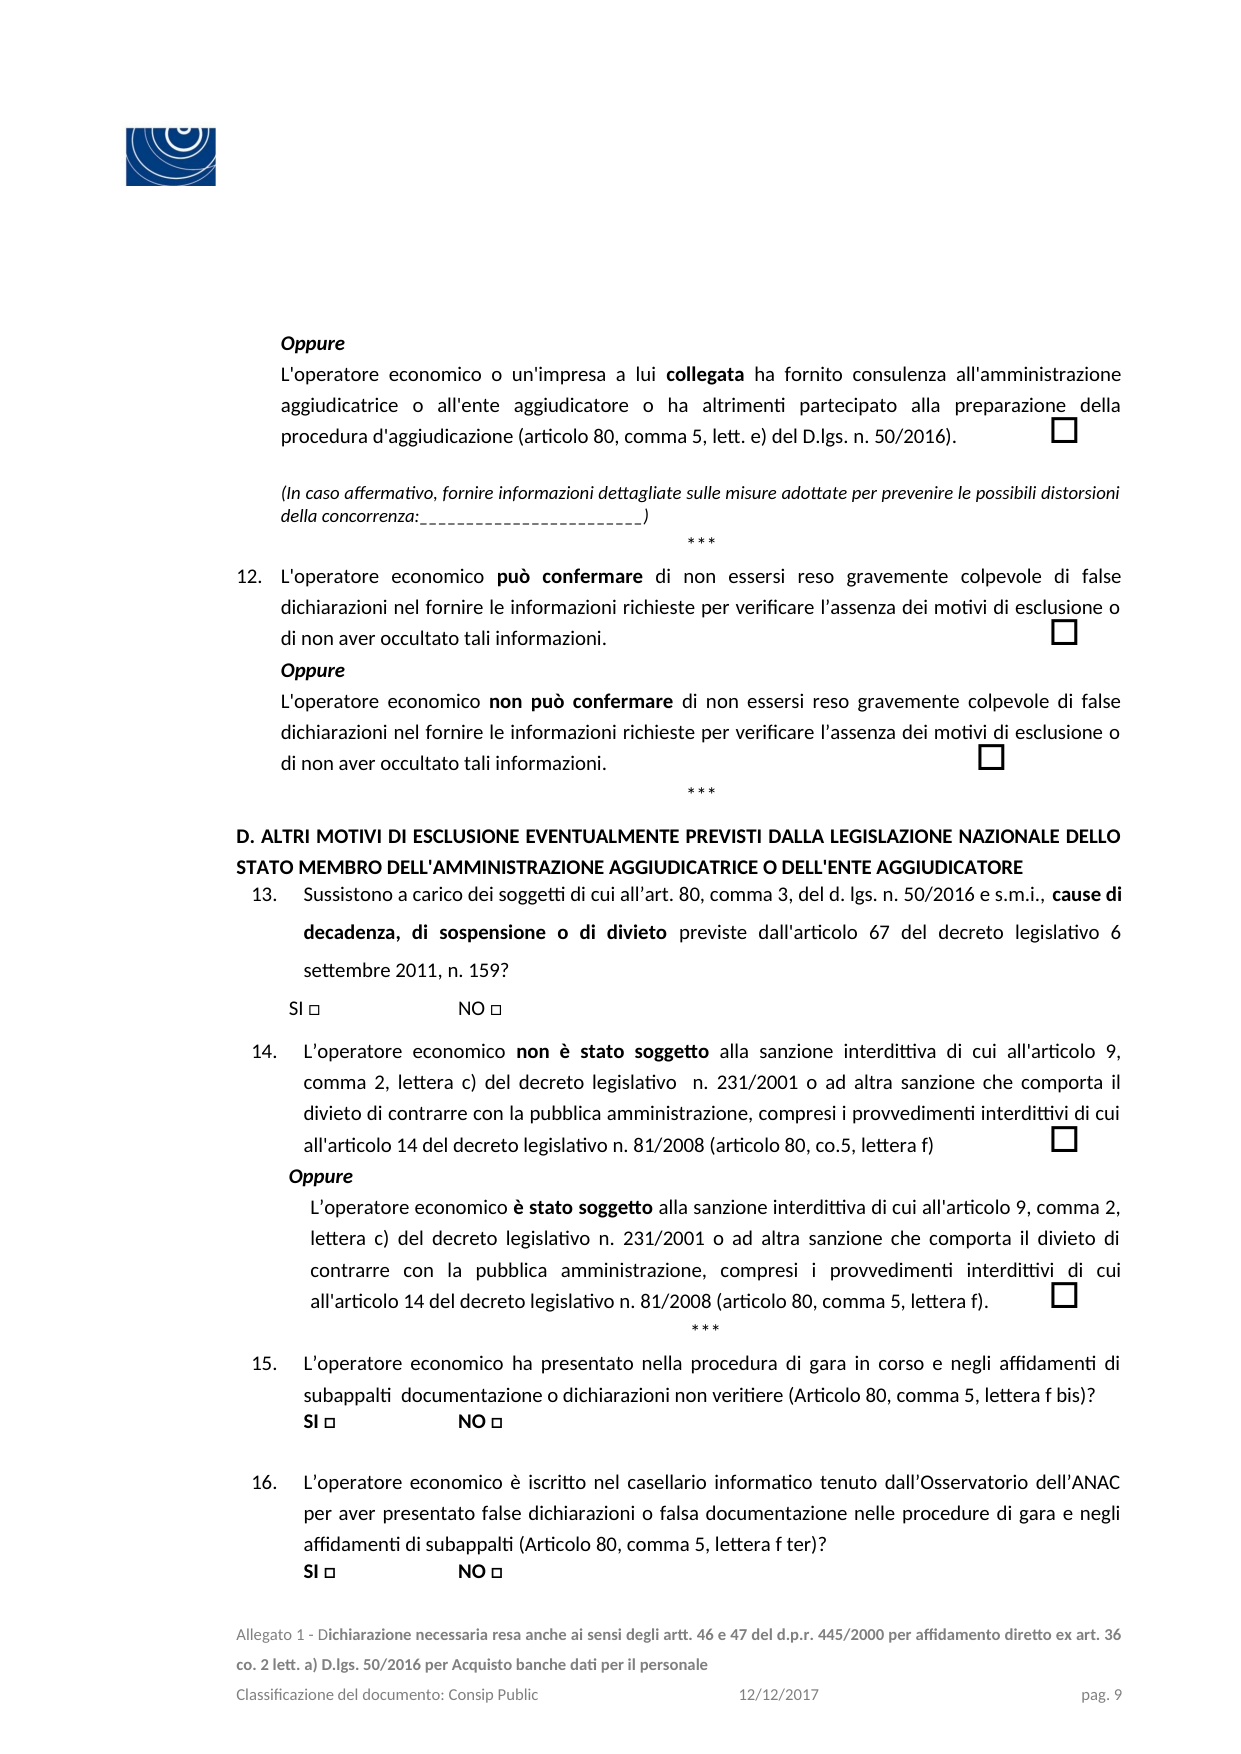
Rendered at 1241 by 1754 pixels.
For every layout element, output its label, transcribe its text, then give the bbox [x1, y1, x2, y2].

list L’operatore economico è iscritto nel casellario informatico tenuto dall’Osservatorio dell’ANAC per aver presentato false dichiarazioni o falsa documentazione nelle procedure di gara e negli affidamenti di subappalti (Articolo 80, comma 5, lettera f ter)? [251, 1464, 1122, 1558]
list SI □ NO □ [288, 995, 1122, 1021]
list D. ALTRI MOTIVI DI ESCLUSIONE EVENTUALMENTE PREVISTI DALLA LEGISLAZIONE NAZIONALE DELLO STATO MEMBRO DELL'AMMINISTRAZIONE AGGIUDICATRICE O DELL'ENTE AGGIUDICATORE [236, 818, 1122, 881]
list *** [281, 777, 1122, 808]
picture [0, 0, 216, 185]
list L’operatore economico non è stato soggetto alla sanzione interdittiva di cui all'articolo 9, comma 2, lettera c) del decreto legislativo n. 231/2001 o ad altra sanzione che comporta il divieto di contrarre con la pubblica amministrazione, compresi i provvedimenti interdittivi di cui all'articolo 14 del decreto legislativo n. 81/2008 (articolo 80, co.5, lettera f) □ [251, 1033, 1122, 1158]
list Oppure [288, 1158, 1122, 1189]
list *** [281, 527, 1122, 558]
list (In caso affermativo, fornire informazioni dettagliate sulle misure adottate per prevenire le possibili distorsioni della concorrenza:________________________) [281, 481, 1122, 527]
list Sussistono a carico dei soggetti di cui all’art. 80, comma 3, del d. lgs. n. 50/2016 e s.m.i., cause di decadenza, di sospensione o di divieto previste dall'articolo 67 del decreto legislativo 6 settembre 2011, n. 159? [251, 881, 1122, 982]
list L'operatore economico o un'impresa a lui collegata ha fornito consulenza all'amministrazione aggiudicatrice o all'ente aggiudicatore o ha altrimenti partecipato alla preparazione della procedura d'aggiudicazione (articolo 80, comma 5, lett. e) del D.lgs. n. 50/2016). □ [281, 356, 1122, 481]
list L’operatore economico è stato soggetto alla sanzione interdittiva di cui all'articolo 9, comma 2, lettera c) del decreto legislativo n. 231/2001 o ad altra sanzione che comporta il divieto di contrarre con la pubblica amministrazione, compresi i provvedimenti interdittivi di cui all'articolo 14 del decreto legislativo n. 81/2008 (articolo 80, comma 5, lettera f). □ [310, 1189, 1122, 1314]
list L'operatore economico può confermare di non essersi reso gravemente colpevole di false dichiarazioni nel fornire le informazioni richieste per verificare l’assenza dei motivi di esclusione o di non aver occultato tali informazioni. □ [236, 558, 1122, 652]
list L'operatore economico non può confermare di non essersi reso gravemente colpevole di false dichiarazioni nel fornire le informazioni richieste per verificare l’assenza dei motivi di esclusione o di non aver occultato tali informazioni. □ [281, 683, 1122, 777]
list Oppure [281, 652, 1122, 683]
list *** [288, 1314, 1122, 1346]
list L’operatore economico ha presentato nella procedura di gara in corso e negli affidamenti di subappalti documentazione o dichiarazioni non veritiere (Articolo 80, comma 5, lettera f bis)? [251, 1346, 1122, 1408]
list Oppure [281, 325, 1122, 356]
list SI □ NO □ [303, 1408, 1122, 1434]
list SI □ NO □ [303, 1558, 1122, 1583]
